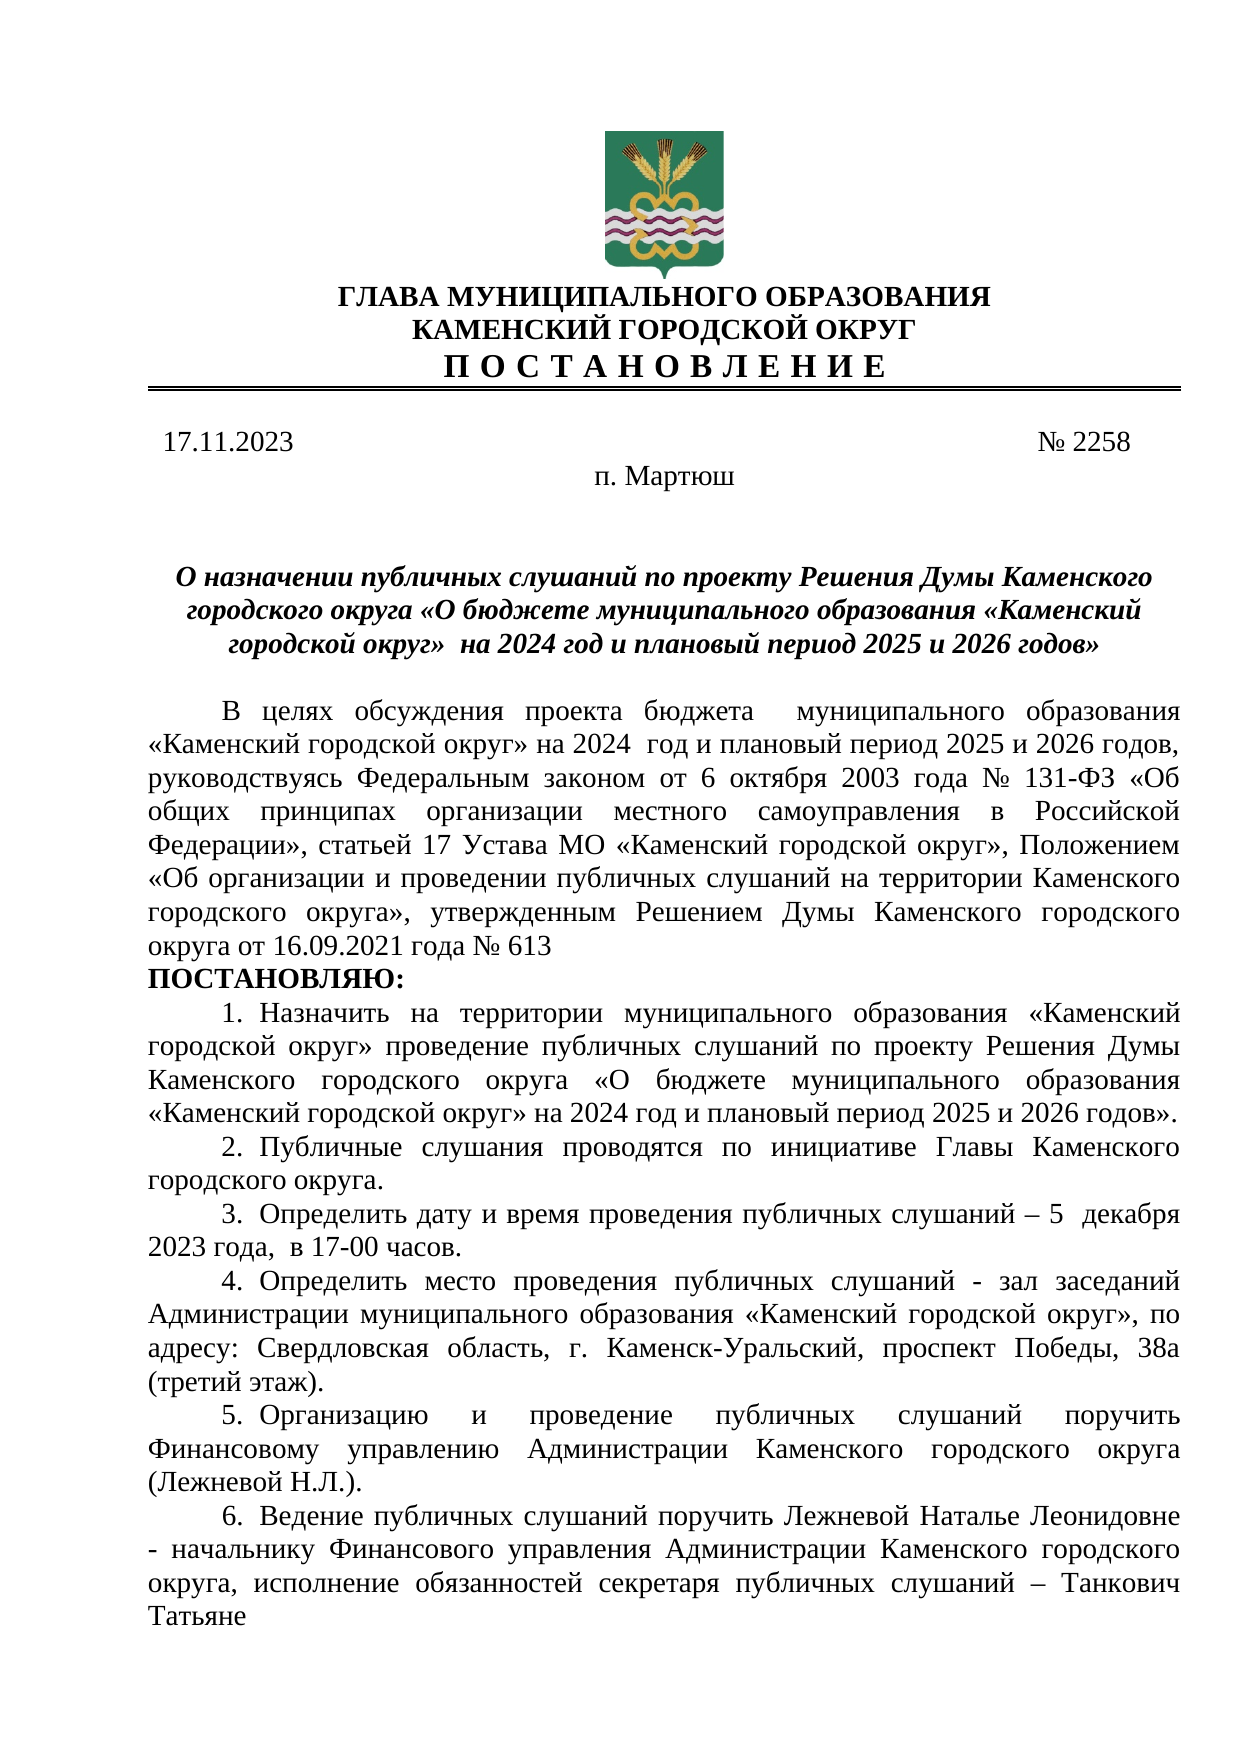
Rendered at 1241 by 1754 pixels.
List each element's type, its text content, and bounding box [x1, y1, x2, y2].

list Определить дату и время проведения публичных слушаний – 5 декабря 2023 года, в 17-00 часов. [148, 1196, 1181, 1263]
text О назначении публичных слушаний по проекту Решения Думы Каменского городского округа «О бюджете муниципального образования «Каменский городской округ» на 2024 год и плановый период 2025 и 2026 годов» [148, 559, 1181, 659]
list Ведение публичных слушаний поручить Лежневой Наталье Леонидовне - начальнику Финансового управления Администрации Каменского городского округа, исполнение обязанностей секретаря публичных слушаний – Танкович Татьяне [148, 1498, 1181, 1632]
text КАМЕНСКИЙ ГОРОДСКОЙ ОКРУГ [148, 312, 1181, 346]
picture [605, 131, 724, 279]
text п. Мартюш [148, 458, 1181, 492]
text В целях обсуждения проекта бюджета муниципального образования «Каменский городской округ» на 2024 год и плановый период 2025 и 2026 годов, руководствуясь Федеральным законом от 6 октября 2003 года № 131-ФЗ «Об общих принципах организации местного самоуправления в Российской Федерации», статьей 17 Устава МО «Каменский городской округ», Положением «Об организации и проведении публичных слушаний на территории Каменского городского округа», утвержденным Решением Думы Каменского городского округа от 16.09.2021 года № 613 [148, 693, 1181, 961]
list Определить место проведения публичных слушаний - зал заседаний Администрации муниципального образования «Каменский городской округ», по адресу: Свердловская область, г. Каменск-Уральский, проспект Победы, 38а (третий этаж). [148, 1263, 1181, 1397]
text ГЛАВА МУНИЦИПАЛЬНОГО ОБРАЗОВАНИЯ [148, 279, 1181, 312]
subtitle 17.11.2023 № 2258 [148, 424, 1181, 458]
list Публичные слушания проводятся по инициативе Главы Каменского городского округа. [148, 1129, 1181, 1196]
list Назначить на территории муниципального образования «Каменский городской округ» проведение публичных слушаний по проекту Решения Думы Каменского городского округа «О бюджете муниципального образования «Каменский городской округ» на 2024 год и плановый период 2025 и 2026 годов». [148, 995, 1181, 1129]
subtitle ПОСТАНОВЛЕНИЕ [148, 346, 1181, 386]
list Организацию и проведение публичных слушаний поручить Финансовому управлению Администрации Каменского городского округа (Лежневой Н.Л.). [148, 1397, 1181, 1498]
text ПОСТАНОВЛЯЮ: [148, 961, 1181, 995]
